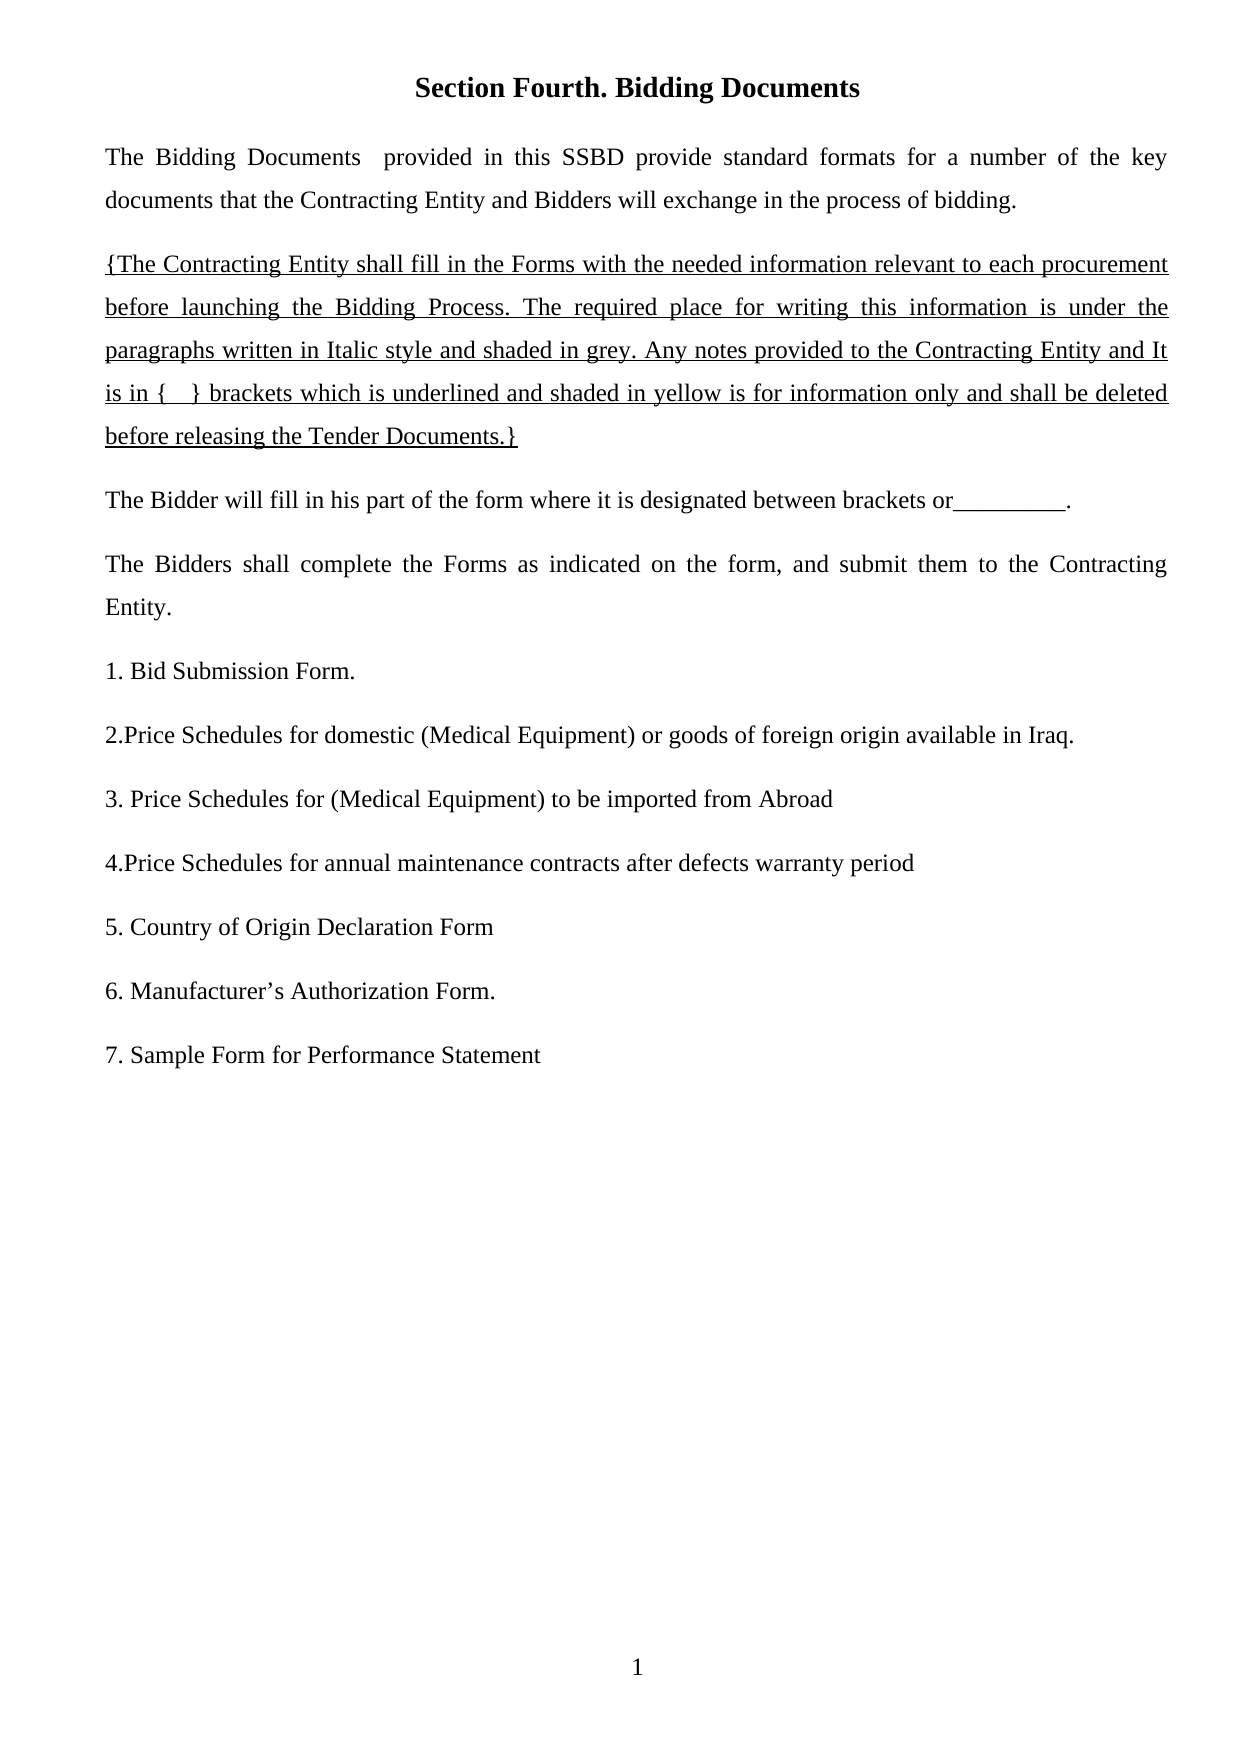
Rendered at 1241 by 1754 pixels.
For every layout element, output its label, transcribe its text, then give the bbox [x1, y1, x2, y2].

text The Bidder will fill in his part of the form where it is designated between brackets or_________. [105, 485, 1170, 514]
text The Bidding Documents provided in this SSBD provide standard formats for a number of the key documents that the Contracting Entity and Bidders will exchange in the process of bidding. [105, 142, 1170, 213]
text 1. Bid Submission Form. [105, 656, 1170, 685]
text 5. Country of Origin Declaration Form [105, 912, 1170, 941]
text 3. Price Schedules for (Medical Equipment) to be imported from Abroad [105, 784, 1170, 813]
text 2.Price Schedules for domestic (Medical Equipment) or goods of foreign origin available in Iraq. [105, 720, 1170, 749]
text 6. Manufacturer’s Authorization Form. [105, 976, 1170, 1005]
text The Bidders shall complete the Forms as indicated on the form, and submit them to the Contracting Entity. [105, 549, 1170, 621]
text 4.Price Schedules for annual maintenance contracts after defects warranty period [105, 848, 1170, 877]
text Section Fourth. Bidding Documents [105, 71, 1170, 104]
text 7. Sample Form for Performance Statement [105, 1040, 1170, 1069]
text {The Contracting Entity shall fill in the Forms with the needed information relevant to each procurement before launching the Bidding Process. The required place for writing this information is under the paragraphs written in Italic style and shaded in grey. Any notes provided to the Contracting Entity and It is in { } brackets which is underlined and shaded in yellow is for information only and shall be deleted before releasing the Tender Documents.} [105, 249, 1170, 450]
